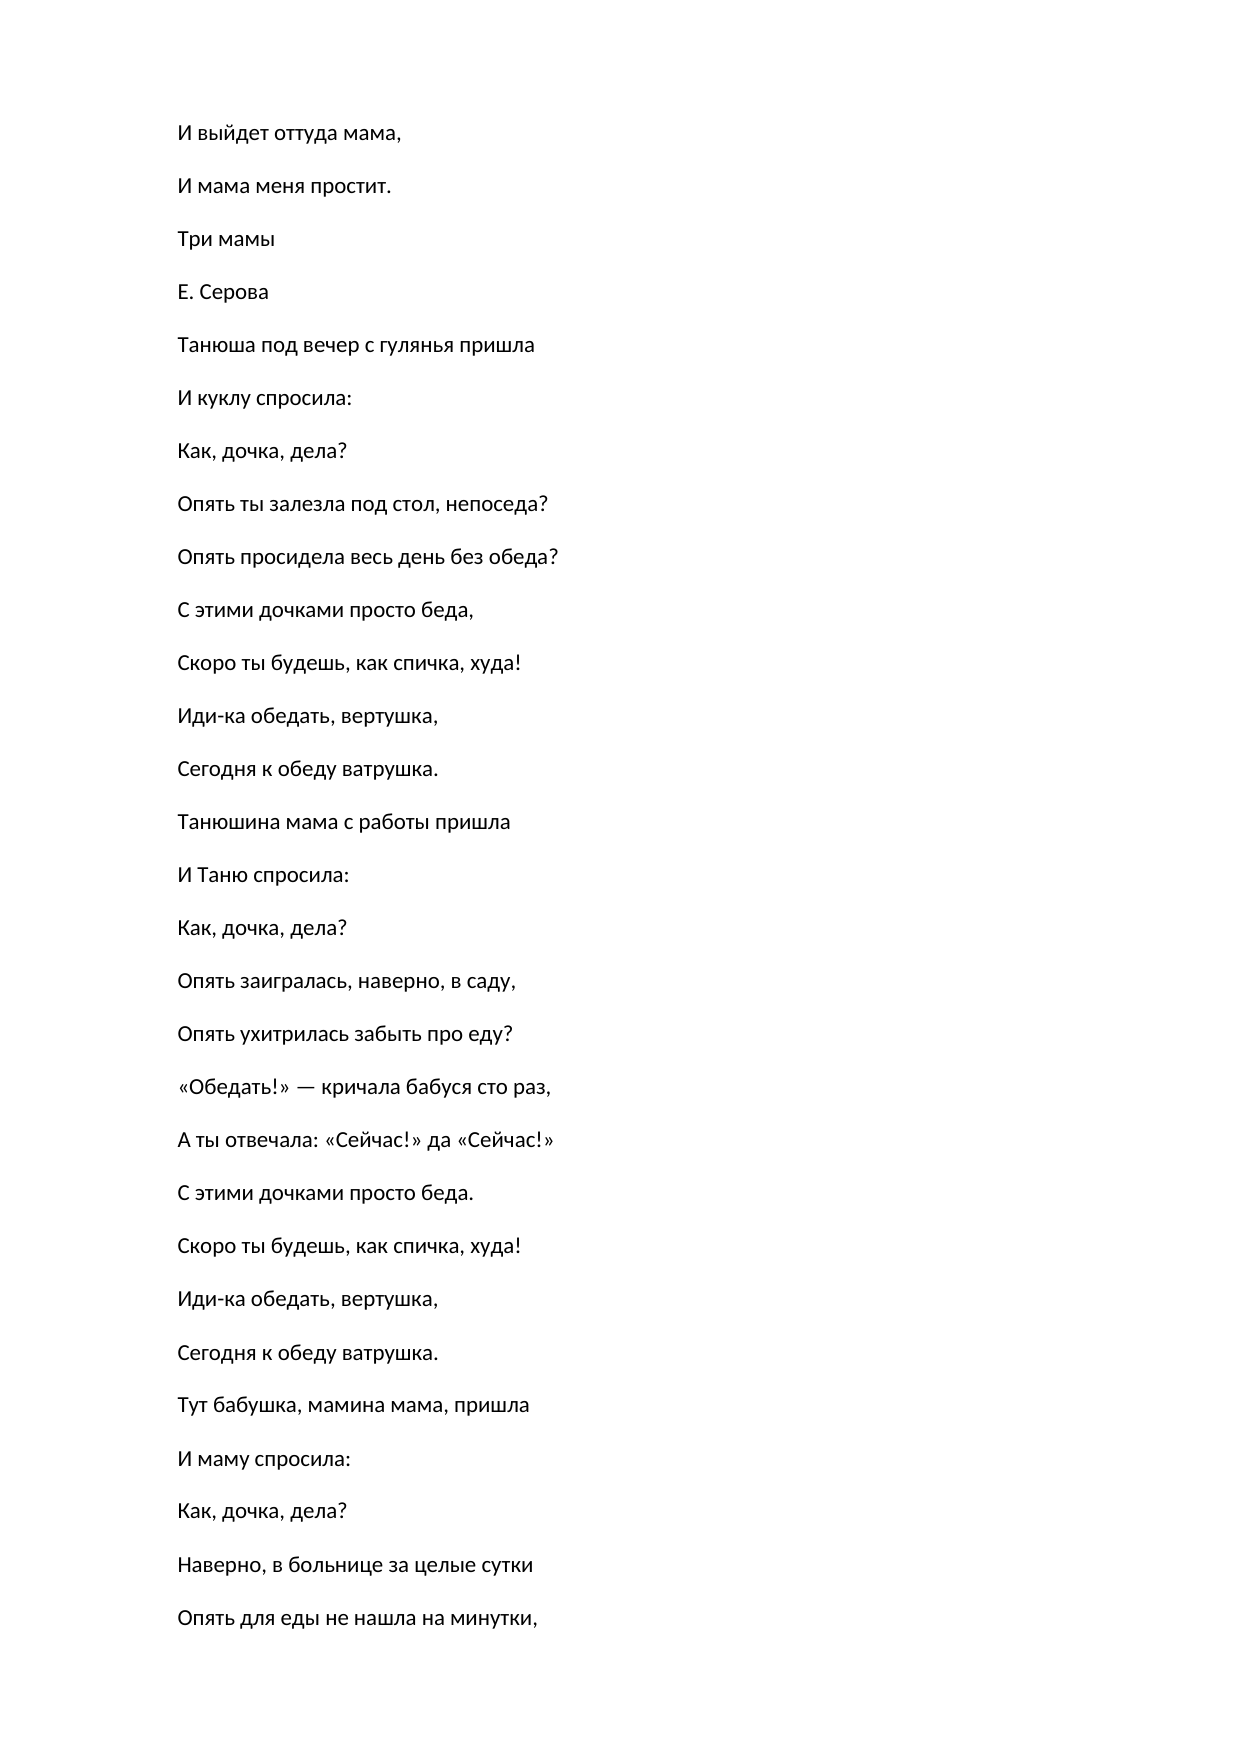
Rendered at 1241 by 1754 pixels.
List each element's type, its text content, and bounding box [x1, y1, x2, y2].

text С этими дочками просто беда, [177, 595, 1152, 623]
text Наверно, в больнице за целые сутки [177, 1550, 1152, 1578]
text Тут бабушка, мамина мама, пришла [177, 1391, 1152, 1419]
text Иди-ка обедать, вертушка, [177, 701, 1152, 729]
text Иди-ка обедать, вертушка, [177, 1284, 1152, 1313]
text Как, дочка, дела? [177, 1497, 1152, 1525]
text Опять для еды не нашла на минутки, [177, 1603, 1152, 1631]
text Опять ухитрилась забыть про еду? [177, 1019, 1152, 1047]
text Сегодня к обеду ватрушка. [177, 754, 1152, 782]
text Опять заигралась, наверно, в саду, [177, 966, 1152, 994]
text И куклу спросила: [177, 383, 1152, 411]
text Скоро ты будешь, как спичка, худа! [177, 648, 1152, 676]
text И мама меня простит. [177, 171, 1152, 199]
text Е. Серова [177, 277, 1152, 305]
text Как, дочка, дела? [177, 913, 1152, 941]
text Скоро ты будешь, как спичка, худа! [177, 1232, 1152, 1259]
text Танюша под вечер с гулянья пришла [177, 330, 1152, 358]
text А ты отвечала: «Сейчас!» да «Сейчас!» [177, 1126, 1152, 1153]
text И маму спросила: [177, 1444, 1152, 1472]
text Опять просидела весь день без обеда? [177, 542, 1152, 570]
text Опять ты залезла под стол, непоседа? [177, 489, 1152, 517]
text Сегодня к обеду ватрушка. [177, 1338, 1152, 1366]
text С этими дочками просто беда. [177, 1178, 1152, 1207]
text Как, дочка, дела? [177, 436, 1152, 464]
text «Обедать!» — кричала бабуся сто раз, [177, 1072, 1152, 1101]
text И Таню спросила: [177, 860, 1152, 888]
text И выйдет оттуда мама, [177, 118, 1152, 146]
text Танюшина мама с работы пришла [177, 807, 1152, 835]
text Три мамы [177, 224, 1152, 252]
